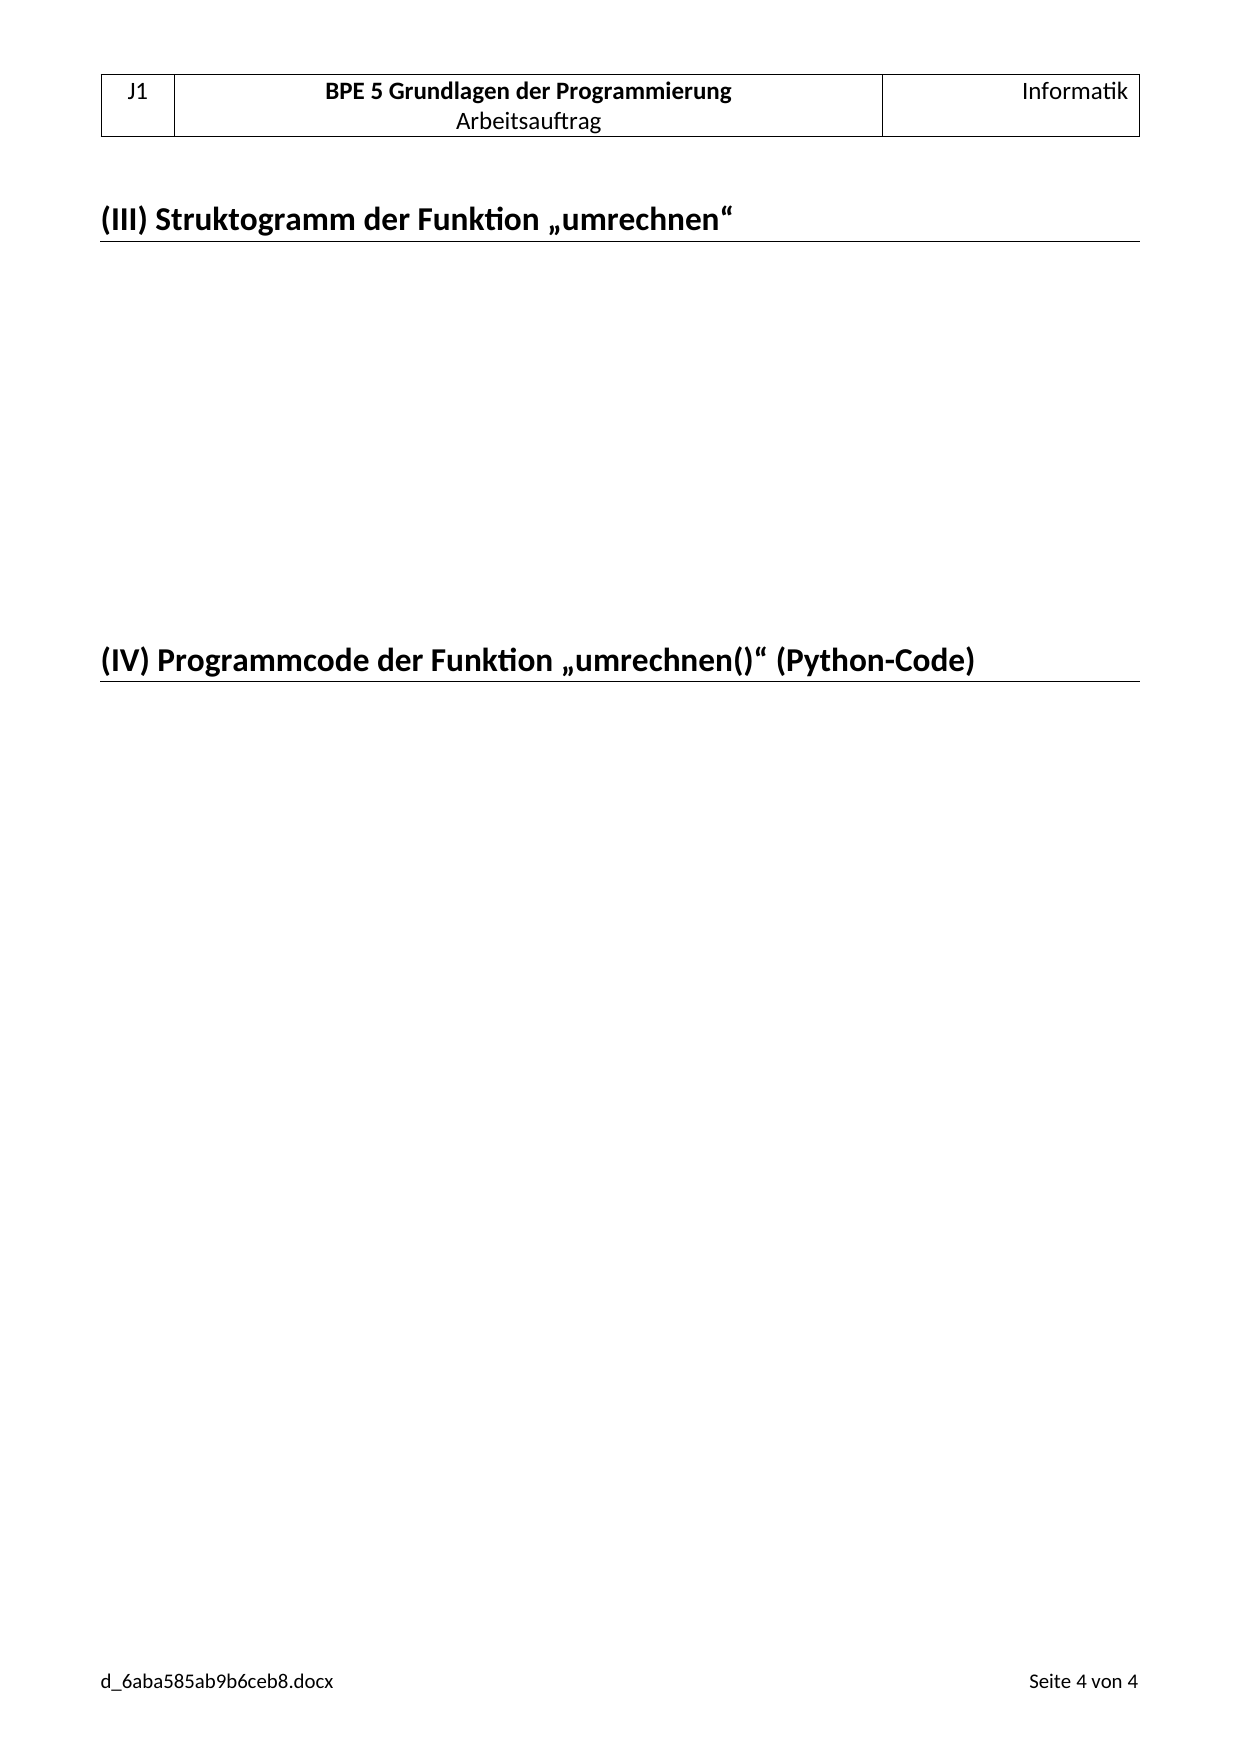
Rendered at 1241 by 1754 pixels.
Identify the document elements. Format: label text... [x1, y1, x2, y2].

text (III) Struktogramm der Funktion „umrechnen“ [100, 198, 1140, 241]
text (IV) Programmcode der Funktion „umrechnen()“ (Python-Code) [100, 639, 1140, 681]
